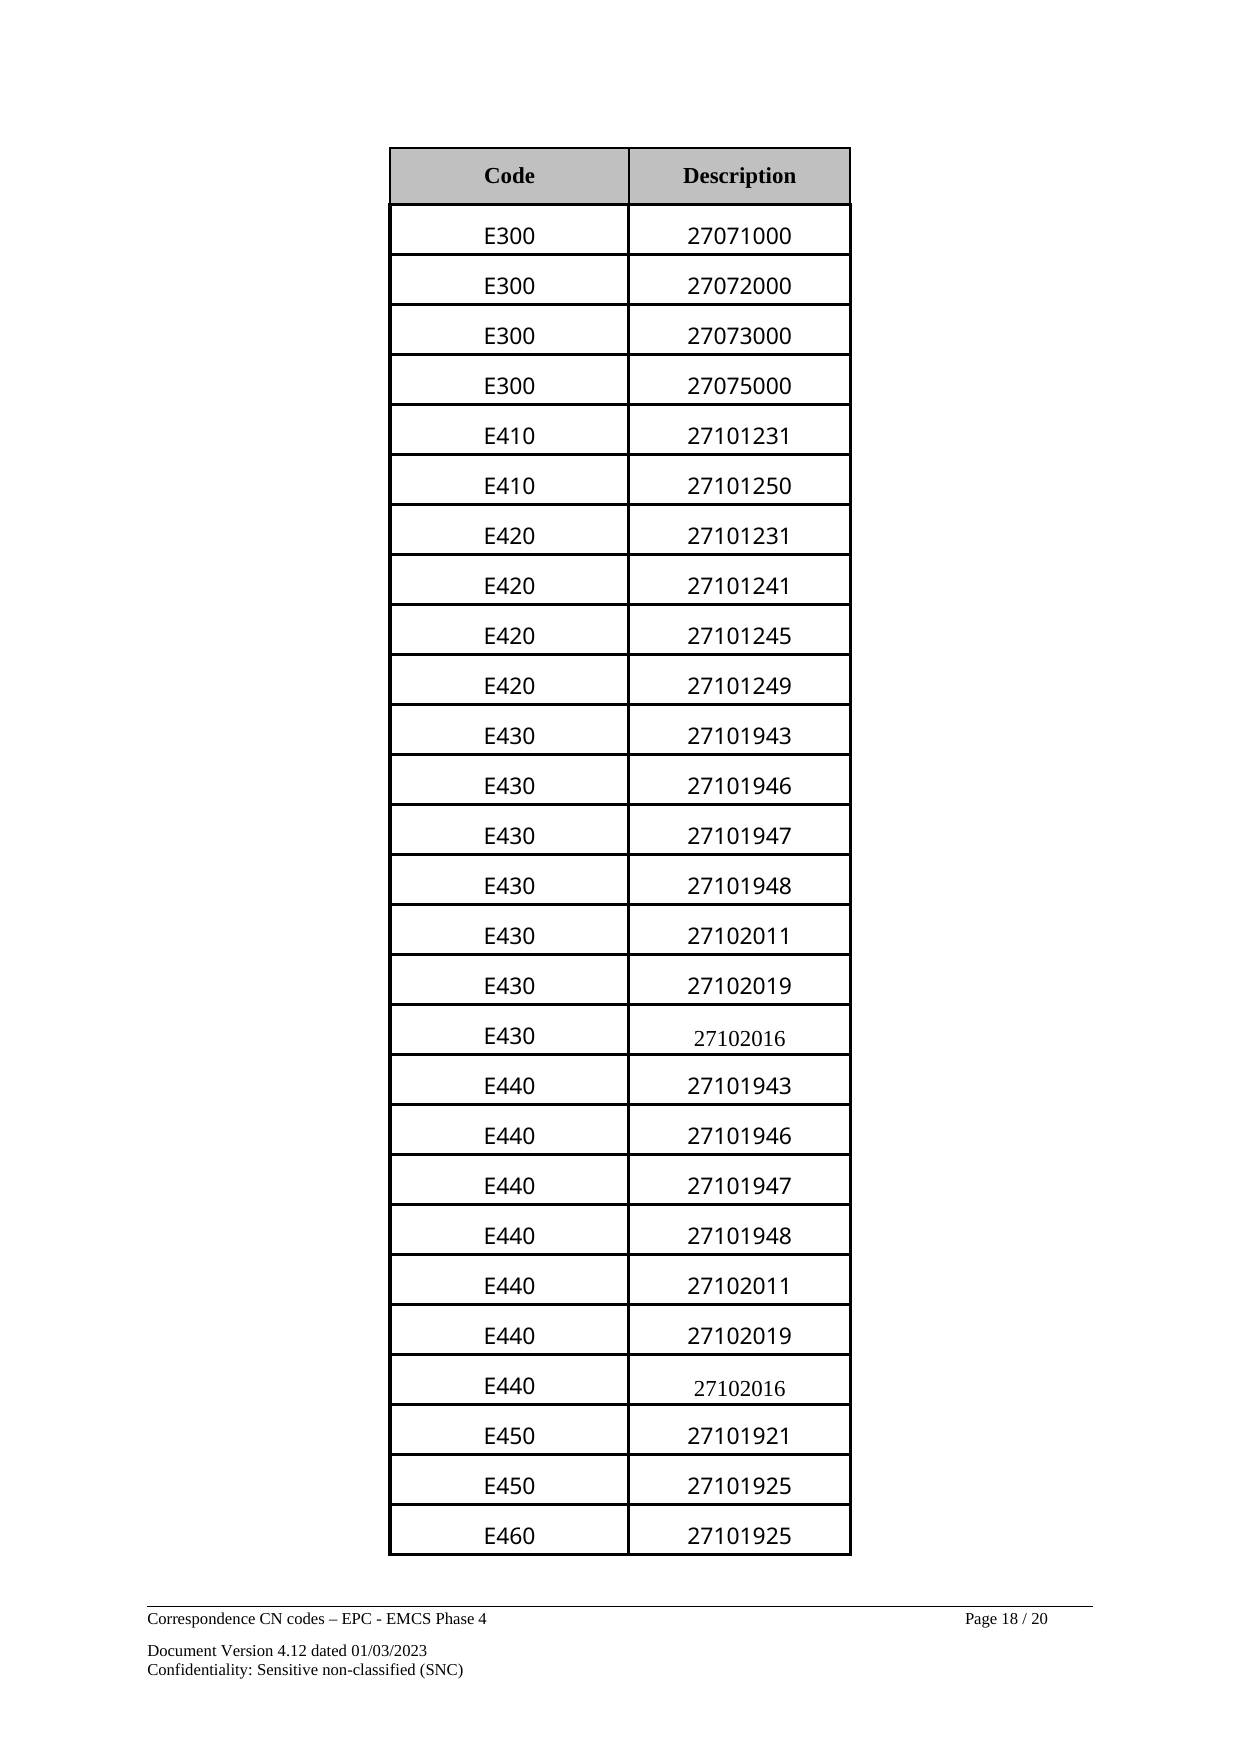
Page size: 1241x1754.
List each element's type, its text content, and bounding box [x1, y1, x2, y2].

table_cell E300 [392, 256, 627, 303]
table_cell 27101245 [630, 606, 849, 653]
table_cell E450 [392, 1406, 627, 1453]
table_cell E430 [392, 856, 627, 903]
table_cell E300 [392, 356, 627, 403]
table_cell E420 [392, 656, 627, 703]
table_cell 27101925 [630, 1506, 849, 1553]
table_cell E410 [392, 406, 627, 453]
table_cell E430 [392, 756, 627, 803]
table_cell E440 [392, 1256, 627, 1303]
table_cell 27101921 [630, 1406, 849, 1453]
table_cell 27102019 [630, 1306, 849, 1353]
table_cell 27075000 [630, 356, 849, 403]
table_cell E420 [392, 606, 627, 653]
table_cell E300 [392, 206, 627, 253]
table_cell E440 [392, 1156, 627, 1203]
table_cell 27101249 [630, 656, 849, 703]
table_cell 27073000 [630, 306, 849, 353]
table_cell E430 [392, 706, 627, 753]
table_cell 27072000 [630, 256, 849, 303]
table_cell 27101231 [630, 506, 849, 553]
table_cell 27101946 [630, 756, 849, 803]
table_cell 27102016 [630, 1006, 849, 1053]
table_cell 27102011 [630, 906, 849, 953]
table_cell E430 [392, 806, 627, 853]
table_cell 27101925 [630, 1456, 849, 1503]
table_cell E420 [392, 556, 627, 603]
table_cell E450 [392, 1456, 627, 1503]
table_cell E440 [392, 1356, 627, 1403]
table_cell E430 [392, 956, 627, 1003]
table_cell 27102019 [630, 956, 849, 1003]
table_header Code [391, 149, 628, 203]
table_cell 27101948 [630, 1206, 849, 1253]
table_cell 27101947 [630, 1156, 849, 1203]
table_cell E460 [392, 1506, 627, 1553]
table_cell E430 [392, 1006, 627, 1053]
table_cell E410 [392, 456, 627, 503]
table_cell E300 [392, 306, 627, 353]
table_cell 27101231 [630, 406, 849, 453]
table_cell E440 [392, 1106, 627, 1153]
table_cell 27101943 [630, 706, 849, 753]
table_cell 27101946 [630, 1106, 849, 1153]
table_cell 27102011 [630, 1256, 849, 1303]
table_cell 27101943 [630, 1056, 849, 1103]
table_cell 27071000 [630, 206, 849, 253]
table_cell E440 [392, 1206, 627, 1253]
table_cell 27101948 [630, 856, 849, 903]
table_cell 27102016 [630, 1356, 849, 1403]
table_cell 27101947 [630, 806, 849, 853]
table_cell E420 [392, 506, 627, 553]
table_cell E440 [392, 1056, 627, 1103]
table_cell 27101241 [630, 556, 849, 603]
table_cell E430 [392, 906, 627, 953]
table_cell E440 [392, 1306, 627, 1353]
table_cell 27101250 [630, 456, 849, 503]
table_header Description [630, 149, 849, 203]
